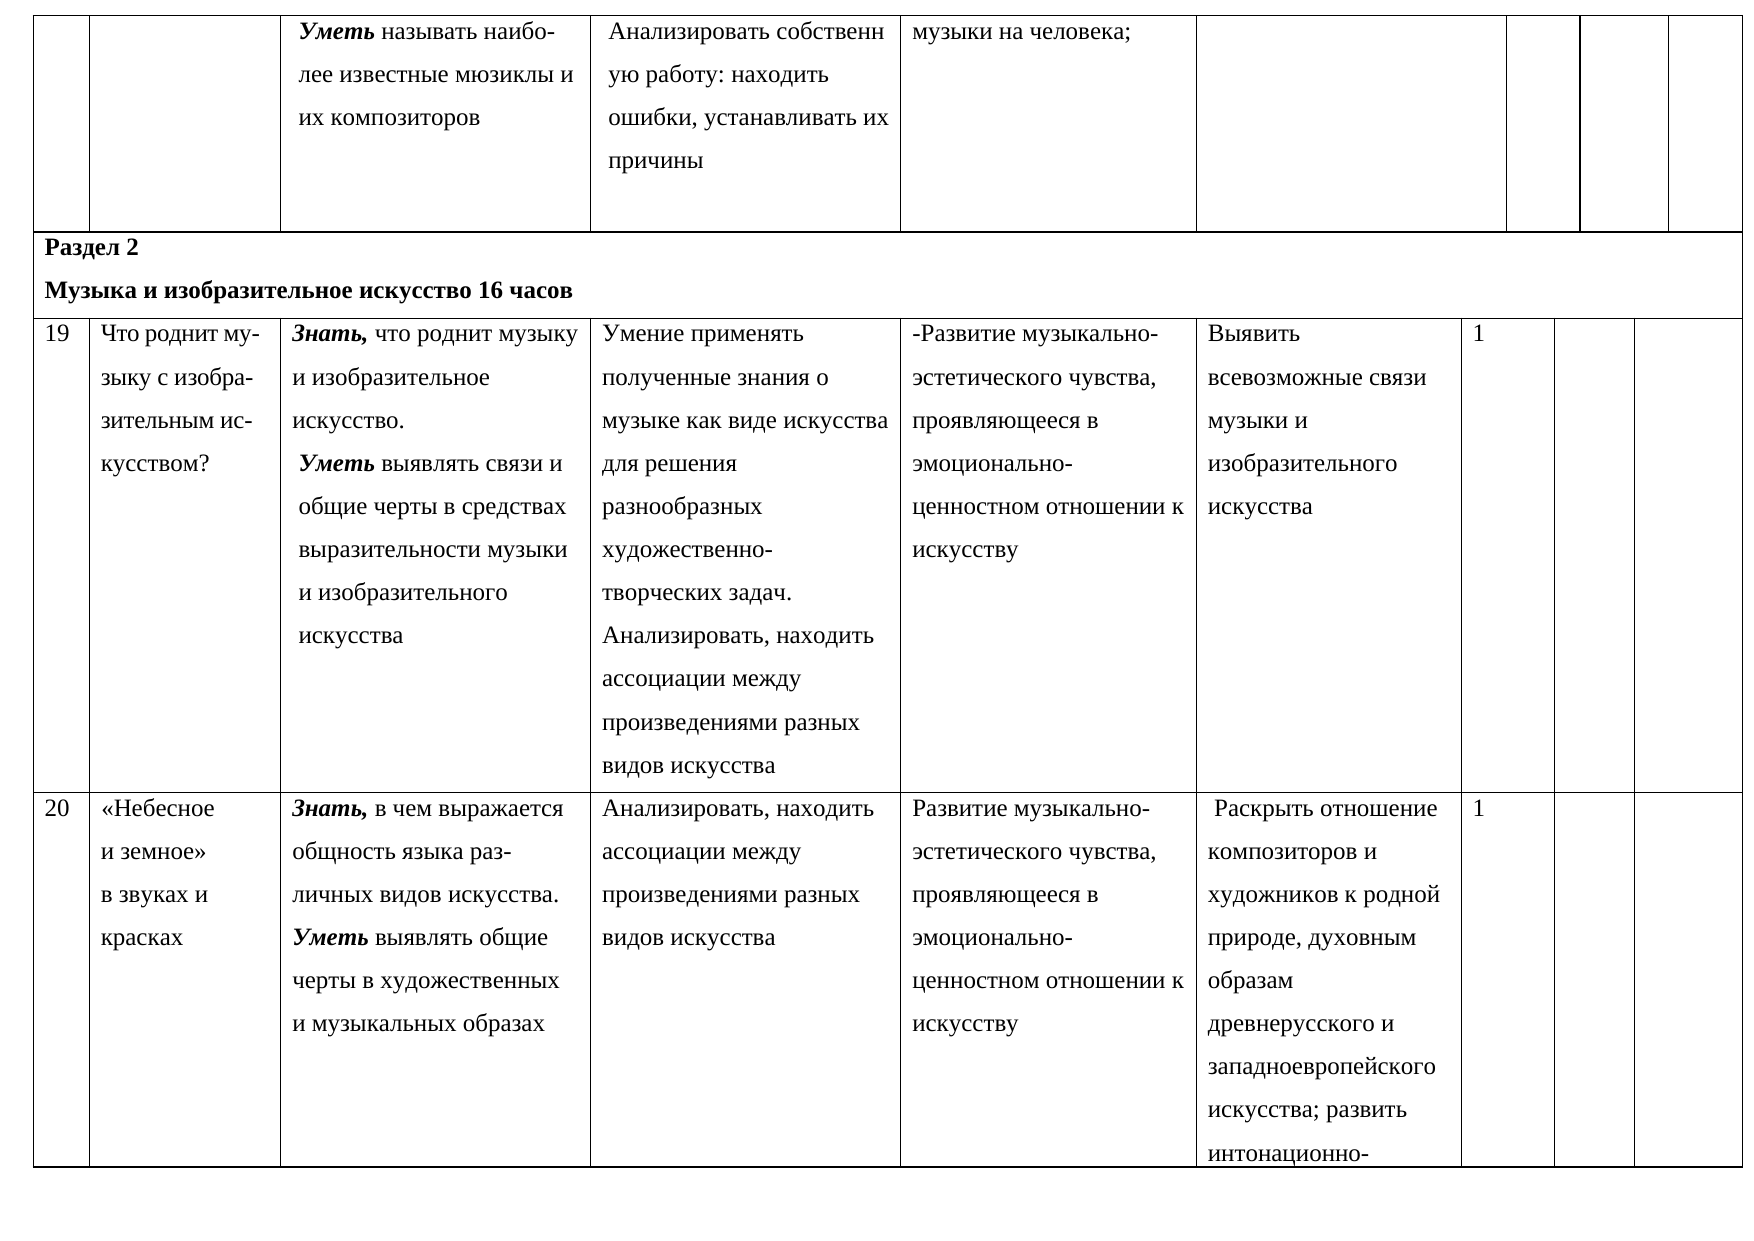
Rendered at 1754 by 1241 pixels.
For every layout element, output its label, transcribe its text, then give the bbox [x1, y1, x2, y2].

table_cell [281, 793, 590, 1166]
table_cell 1 [1462, 793, 1554, 1166]
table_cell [90, 16, 280, 231]
table_cell [1197, 16, 1506, 231]
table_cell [901, 16, 1196, 231]
table_cell Выявить всевозможные связи музыки и изобразительного искусства [1197, 319, 1461, 792]
table_cell [1555, 319, 1634, 792]
table_cell 20 [34, 793, 89, 1166]
table_cell [1635, 319, 1742, 792]
table_cell 1 [1507, 16, 1579, 231]
table_cell [1555, 793, 1634, 1166]
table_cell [591, 793, 900, 1166]
table_cell Умение применять полученные знания о музыке как виде искусства для решения разнообразных художественно-творческих задач. Анализировать, находить ассоциации между произведениями разных видов искусства [591, 319, 900, 792]
table_cell 18 [34, 16, 89, 231]
table_cell [1635, 793, 1742, 1166]
table_cell Что роднит музыку с изобразительным искусством? [90, 319, 280, 792]
table_cell 19 [34, 319, 89, 792]
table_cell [281, 16, 590, 231]
table_cell 1 [1462, 319, 1554, 792]
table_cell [1197, 793, 1461, 1166]
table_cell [901, 793, 1196, 1166]
table_cell Знать, что роднит музыку и изобразительное искусство. Уметь выявлять связи и общие черты в средствах выразительности музыки и изобразительного искусства [281, 319, 590, 792]
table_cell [90, 793, 280, 1166]
table_cell [1581, 16, 1668, 231]
table_cell Раздел 2 Музыка и изобразительное искусство 16 часов [34, 233, 1742, 317]
table_cell [1669, 16, 1742, 231]
table_cell -Развитие музыкально- эстетического чувства, проявляющееся в эмоционально-ценностном отношении к искусству [901, 319, 1196, 792]
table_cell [591, 16, 900, 231]
